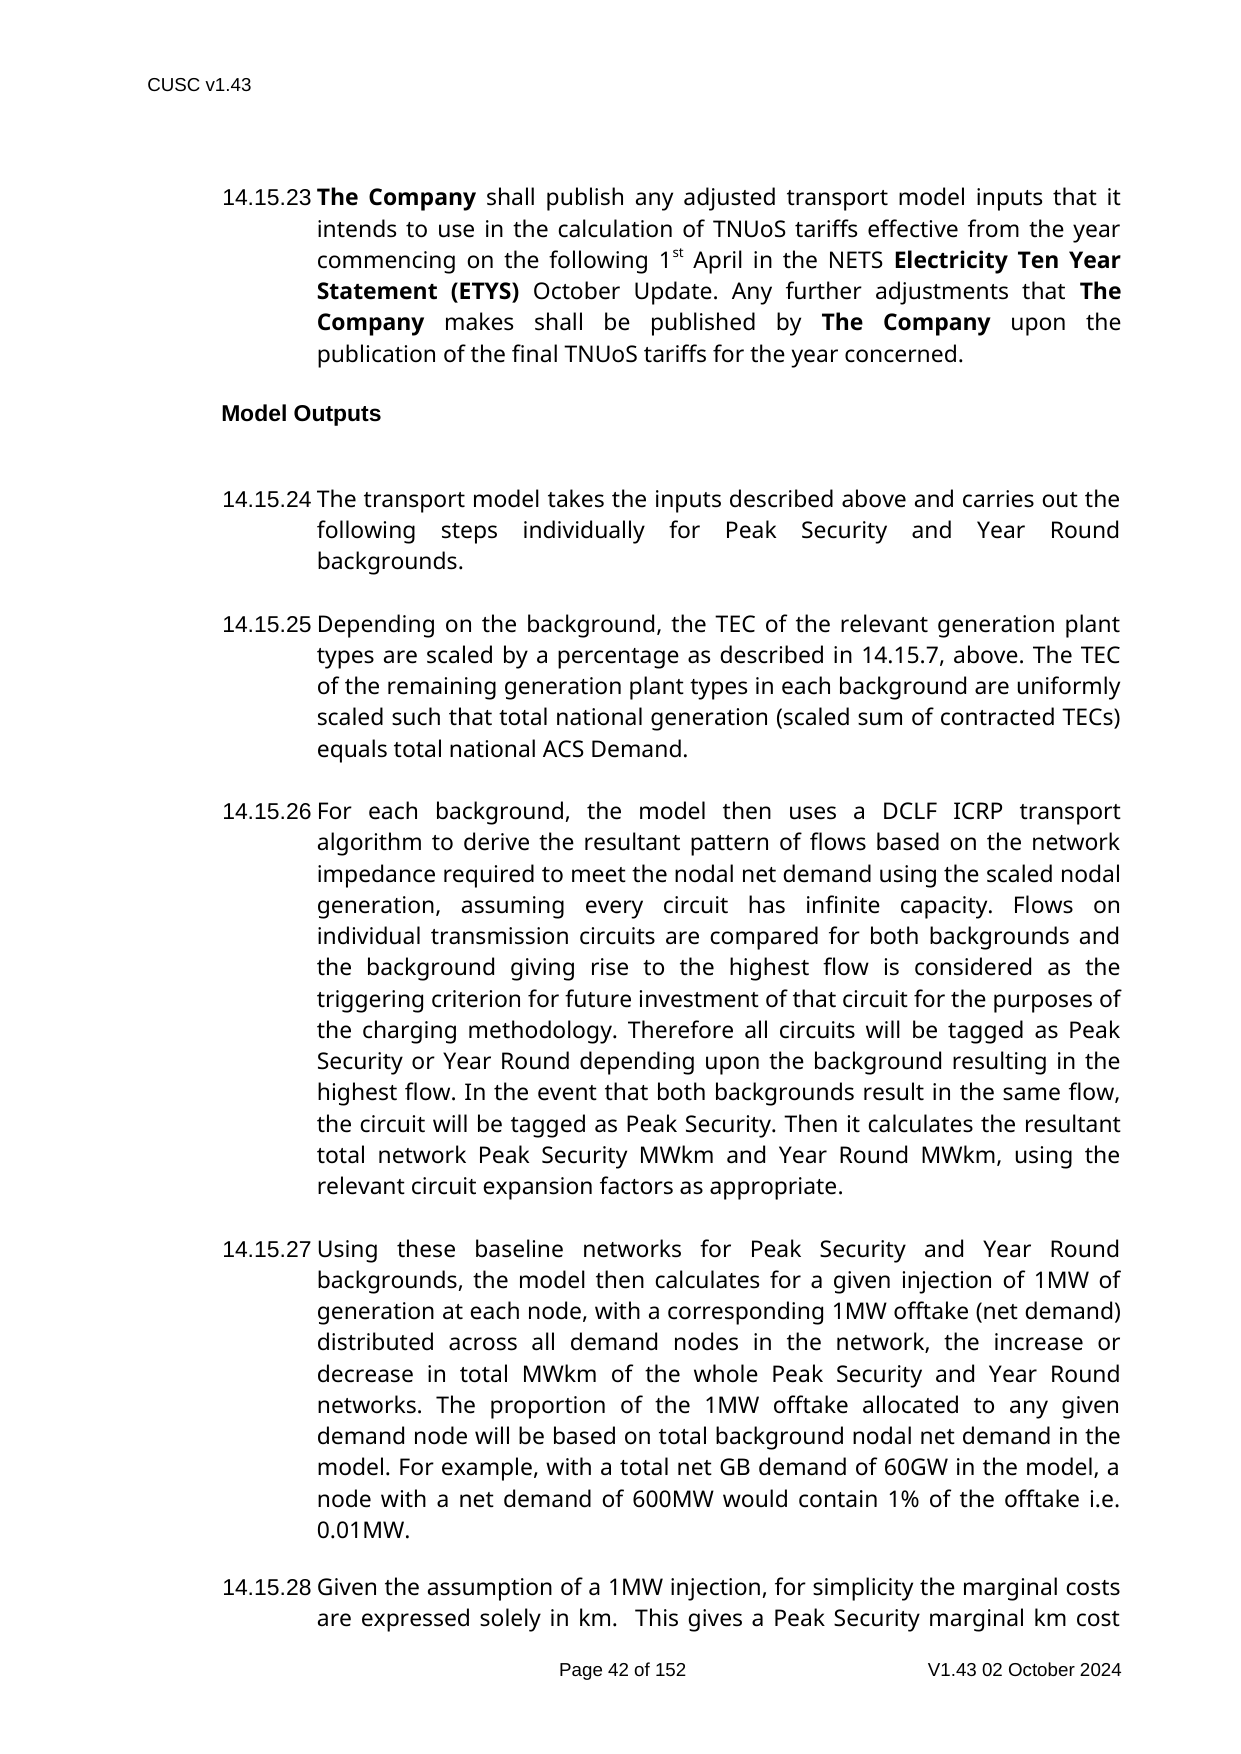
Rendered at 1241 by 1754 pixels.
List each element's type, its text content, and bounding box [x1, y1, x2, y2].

list The transport model takes the inputs described above and carries out the following steps individually for Peak Security and Year Round backgrounds. [222, 483, 1121, 576]
list Depending on the background, the TEC of the relevant generation plant types are scaled by a percentage as described in 14.15.7, above. The TEC of the remaining generation plant types in each background are uniformly scaled such that total national generation (scaled sum of contracted TECs) equals total national ACS Demand. [222, 608, 1121, 764]
subtitle Model Outputs [221, 400, 1121, 426]
list For each background, the model then uses a DCLF ICRP transport algorithm to derive the resultant pattern of flows based on the network impedance required to meet the nodal net demand using the scaled nodal generation, assuming every circuit has infinite capacity. Flows on individual transmission circuits are compared for both backgrounds and the background giving rise to the highest flow is considered as the triggering criterion for future investment of that circuit for the purposes of the charging methodology. Therefore all circuits will be tagged as Peak Security or Year Round depending upon the background resulting in the highest flow. In the event that both backgrounds result in the same flow, the circuit will be tagged as Peak Security. Then it calculates the resultant total network Peak Security MWkm and Year Round MWkm, using the relevant circuit expansion factors as appropriate. [222, 795, 1121, 1201]
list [222, 1571, 1121, 1633]
list The Company shall publish any adjusted transport model inputs that it intends to use in the calculation of TNUoS tariffs effective from the year commencing on the following 1st April in the NETS Electricity Ten Year Statement (ETYS) October Update. Any further adjustments that The Company makes shall be published by The Company upon the publication of the final TNUoS tariffs for the year concerned. [222, 181, 1121, 369]
list Using these baseline networks for Peak Security and Year Round backgrounds, the model then calculates for a given injection of 1MW of generation at each node, with a corresponding 1MW offtake (net demand) distributed across all demand nodes in the network, the increase or decrease in total MWkm of the whole Peak Security and Year Round networks. The proportion of the 1MW offtake allocated to any given demand node will be based on total background nodal net demand in the model. For example, with a total net GB demand of 60GW in the model, a node with a net demand of 600MW would contain 1% of the offtake i.e. 0.01MW. [222, 1233, 1121, 1545]
